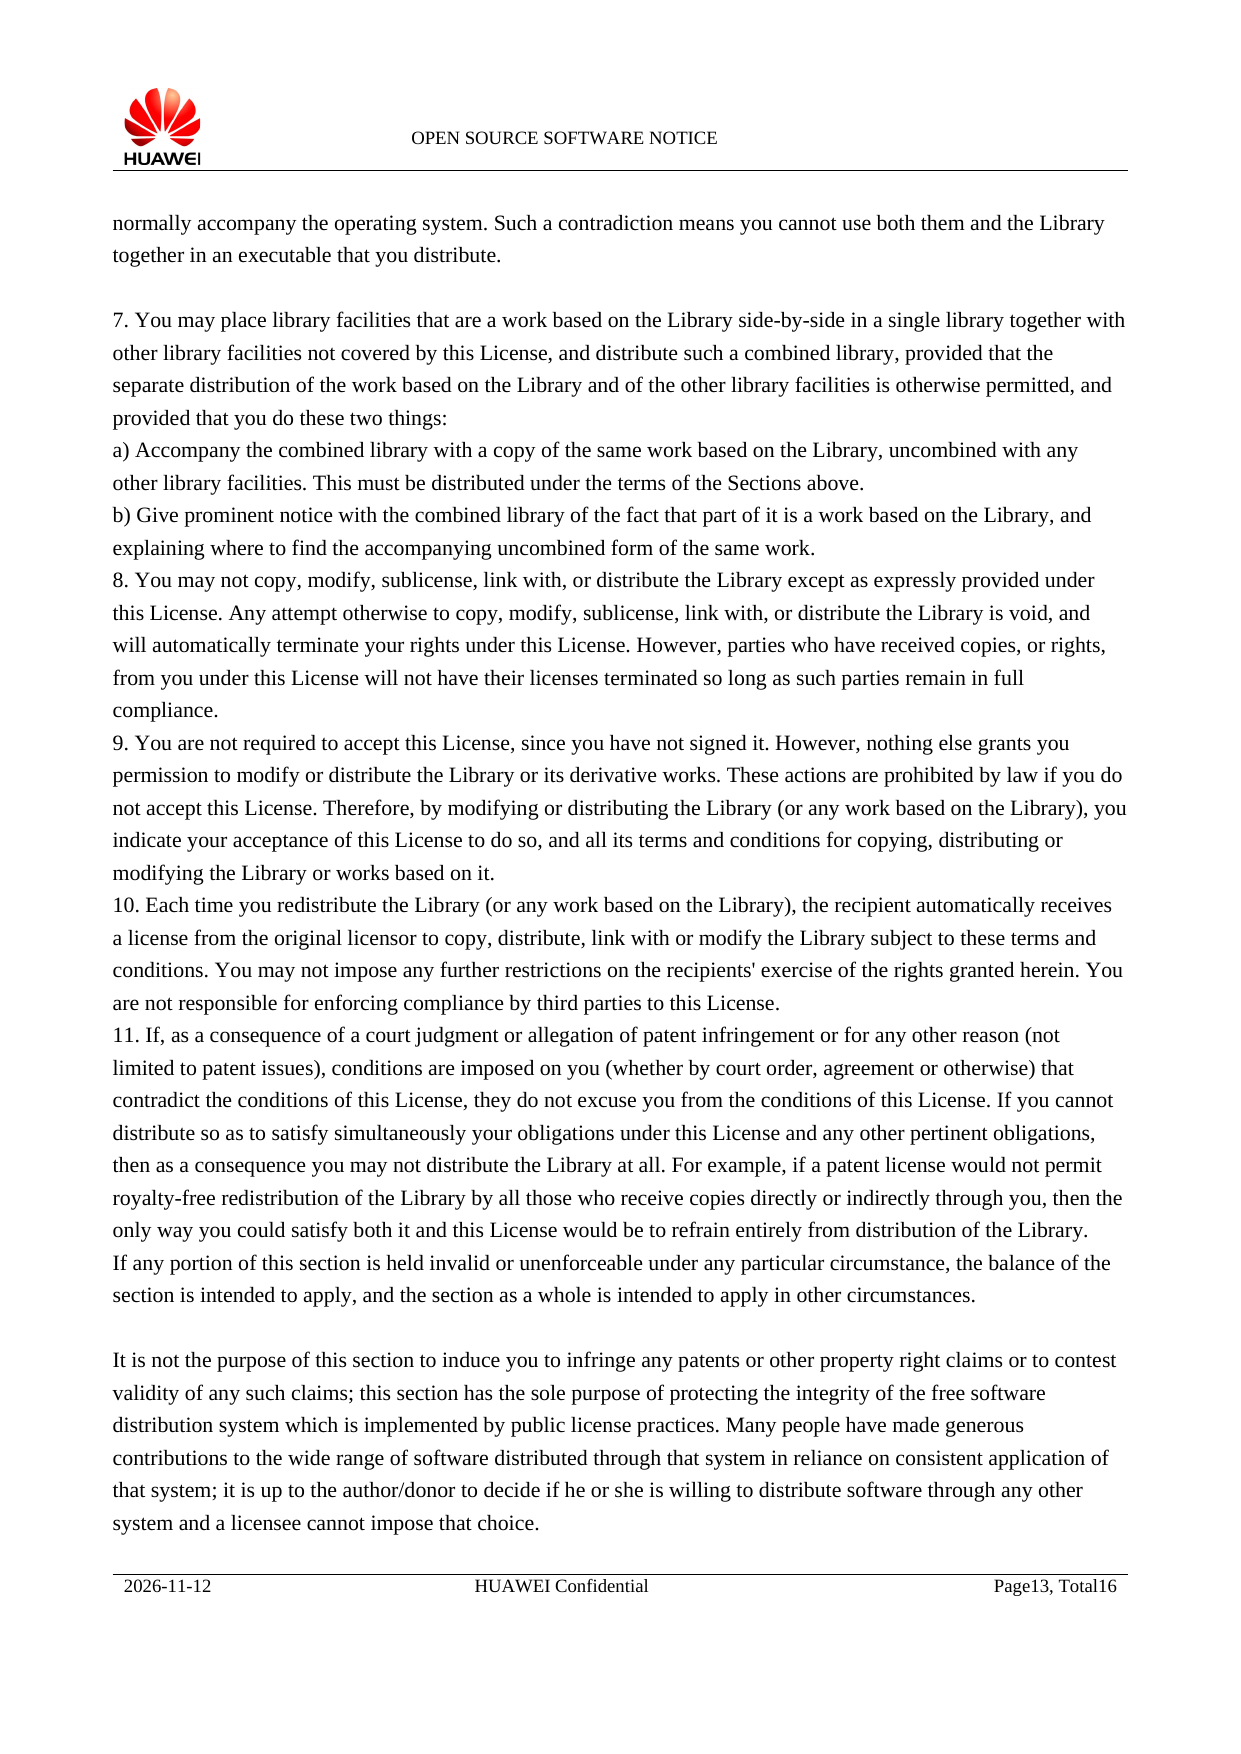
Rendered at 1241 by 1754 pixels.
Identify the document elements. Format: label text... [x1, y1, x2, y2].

picture [124, 88, 201, 165]
